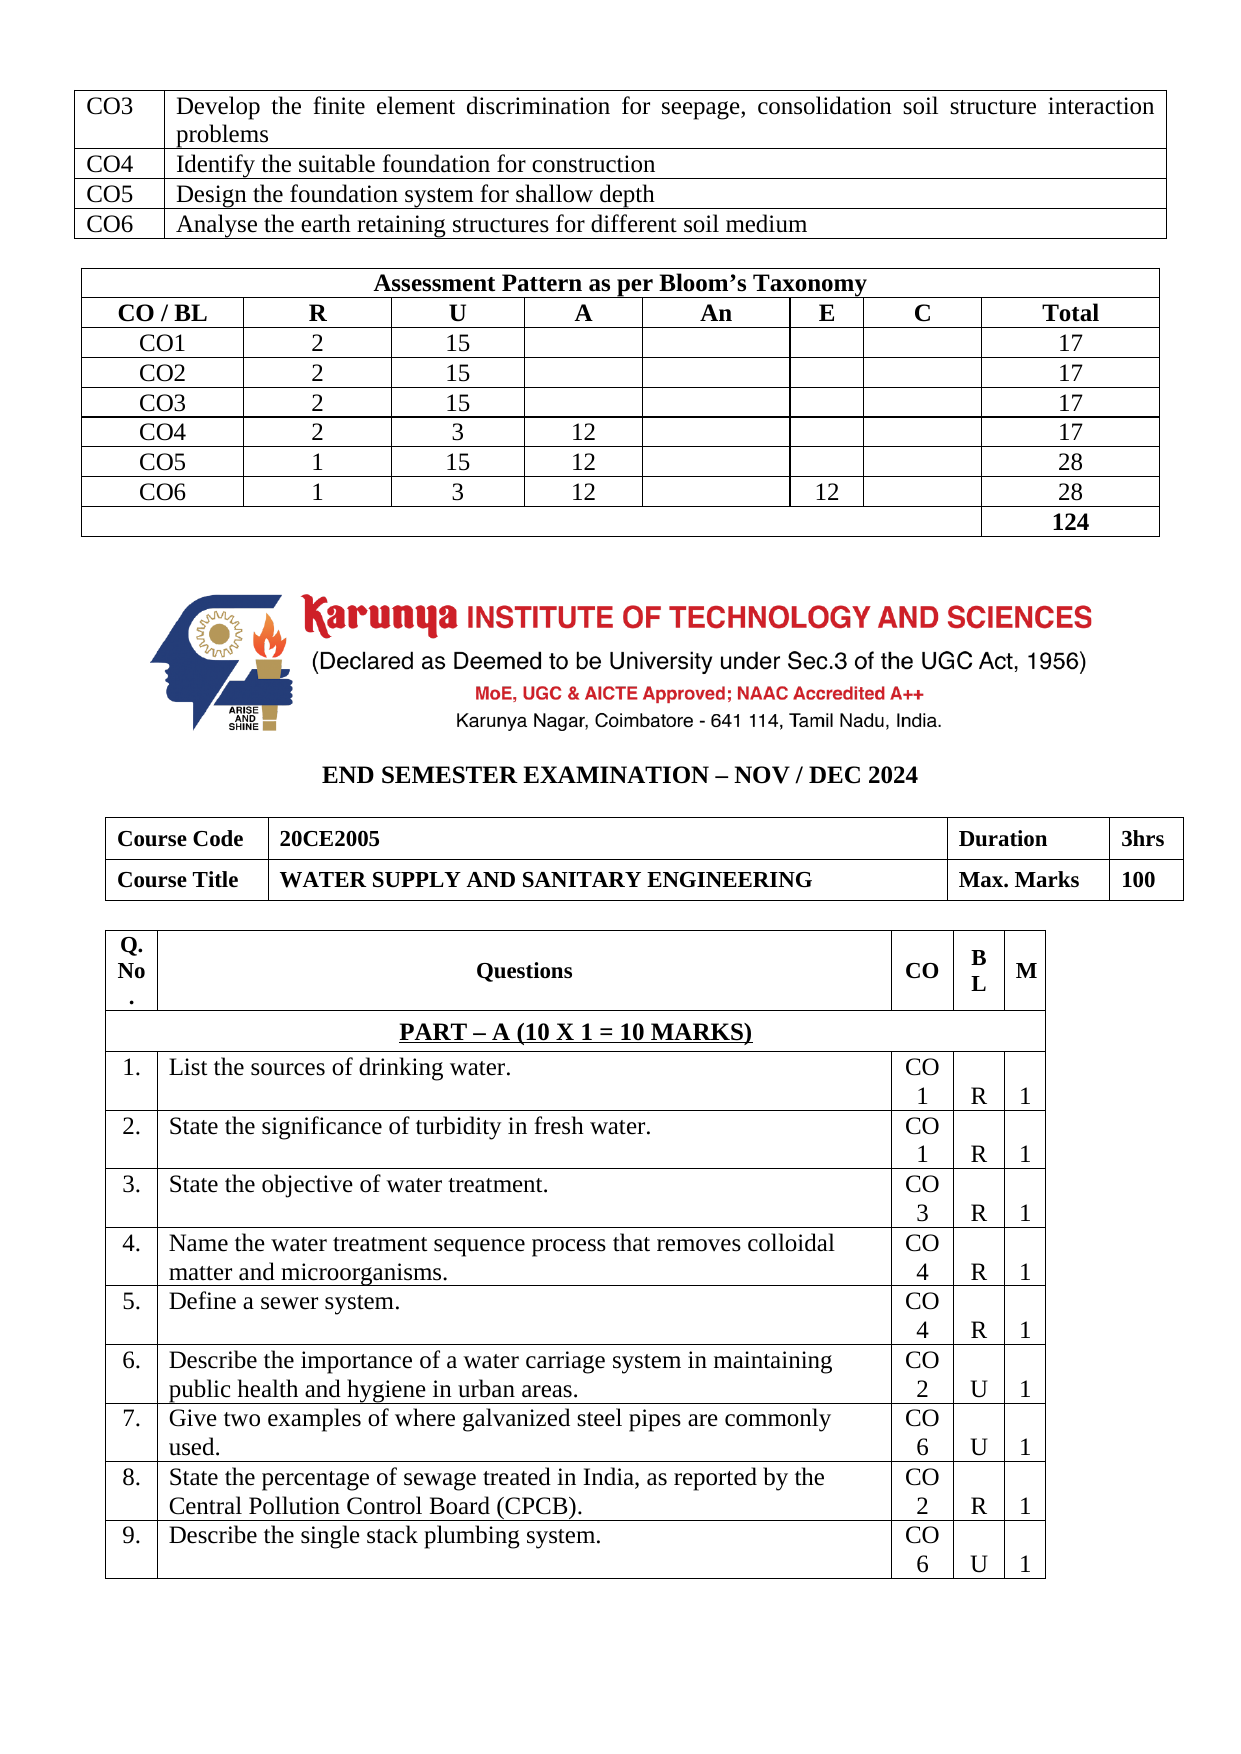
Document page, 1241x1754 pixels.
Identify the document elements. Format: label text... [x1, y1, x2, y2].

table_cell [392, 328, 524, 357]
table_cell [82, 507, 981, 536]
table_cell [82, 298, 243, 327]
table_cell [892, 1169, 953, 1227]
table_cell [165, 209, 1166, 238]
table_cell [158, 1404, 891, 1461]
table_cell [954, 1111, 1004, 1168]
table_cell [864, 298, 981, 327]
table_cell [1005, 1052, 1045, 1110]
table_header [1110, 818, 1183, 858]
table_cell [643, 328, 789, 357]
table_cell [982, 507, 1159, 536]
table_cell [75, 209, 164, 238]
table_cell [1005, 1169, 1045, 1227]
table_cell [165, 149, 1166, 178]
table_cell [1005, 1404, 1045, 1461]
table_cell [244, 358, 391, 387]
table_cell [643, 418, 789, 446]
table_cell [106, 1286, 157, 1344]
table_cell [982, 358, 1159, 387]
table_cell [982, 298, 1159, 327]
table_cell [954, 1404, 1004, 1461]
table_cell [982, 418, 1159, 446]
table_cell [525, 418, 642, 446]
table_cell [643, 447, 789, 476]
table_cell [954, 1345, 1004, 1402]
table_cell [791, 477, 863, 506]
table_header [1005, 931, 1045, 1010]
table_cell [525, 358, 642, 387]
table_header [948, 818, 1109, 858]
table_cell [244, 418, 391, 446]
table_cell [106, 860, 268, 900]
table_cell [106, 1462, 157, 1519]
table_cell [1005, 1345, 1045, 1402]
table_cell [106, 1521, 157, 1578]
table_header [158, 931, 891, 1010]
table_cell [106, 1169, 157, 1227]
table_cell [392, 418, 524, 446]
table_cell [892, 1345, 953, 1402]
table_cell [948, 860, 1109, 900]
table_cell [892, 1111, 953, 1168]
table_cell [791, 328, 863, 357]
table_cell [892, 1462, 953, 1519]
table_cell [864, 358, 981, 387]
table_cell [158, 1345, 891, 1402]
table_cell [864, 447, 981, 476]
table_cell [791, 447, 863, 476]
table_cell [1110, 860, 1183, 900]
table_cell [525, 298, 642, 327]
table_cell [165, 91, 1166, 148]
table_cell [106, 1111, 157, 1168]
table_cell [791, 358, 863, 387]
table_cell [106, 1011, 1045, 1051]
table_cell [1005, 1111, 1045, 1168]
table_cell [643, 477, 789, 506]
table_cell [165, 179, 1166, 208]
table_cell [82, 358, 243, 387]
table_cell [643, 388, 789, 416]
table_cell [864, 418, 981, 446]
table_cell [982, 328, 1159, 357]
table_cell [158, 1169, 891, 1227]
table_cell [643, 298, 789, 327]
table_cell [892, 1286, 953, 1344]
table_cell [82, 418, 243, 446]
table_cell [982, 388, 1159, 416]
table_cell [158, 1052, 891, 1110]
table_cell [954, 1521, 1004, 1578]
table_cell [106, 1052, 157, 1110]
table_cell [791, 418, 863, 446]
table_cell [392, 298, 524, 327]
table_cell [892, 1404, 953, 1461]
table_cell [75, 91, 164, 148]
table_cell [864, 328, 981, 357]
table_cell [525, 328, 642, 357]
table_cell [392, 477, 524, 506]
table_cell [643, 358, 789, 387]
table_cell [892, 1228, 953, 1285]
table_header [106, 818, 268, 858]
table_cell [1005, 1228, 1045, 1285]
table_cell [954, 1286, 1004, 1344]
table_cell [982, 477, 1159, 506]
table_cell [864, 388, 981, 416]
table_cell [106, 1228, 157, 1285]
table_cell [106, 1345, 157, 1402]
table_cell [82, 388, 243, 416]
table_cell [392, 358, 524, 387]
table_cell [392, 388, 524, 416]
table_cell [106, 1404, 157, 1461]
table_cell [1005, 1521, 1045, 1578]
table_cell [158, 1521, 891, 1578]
text END SEMESTER EXAMINATION – NOV / DEC 2024 [150, 760, 1090, 788]
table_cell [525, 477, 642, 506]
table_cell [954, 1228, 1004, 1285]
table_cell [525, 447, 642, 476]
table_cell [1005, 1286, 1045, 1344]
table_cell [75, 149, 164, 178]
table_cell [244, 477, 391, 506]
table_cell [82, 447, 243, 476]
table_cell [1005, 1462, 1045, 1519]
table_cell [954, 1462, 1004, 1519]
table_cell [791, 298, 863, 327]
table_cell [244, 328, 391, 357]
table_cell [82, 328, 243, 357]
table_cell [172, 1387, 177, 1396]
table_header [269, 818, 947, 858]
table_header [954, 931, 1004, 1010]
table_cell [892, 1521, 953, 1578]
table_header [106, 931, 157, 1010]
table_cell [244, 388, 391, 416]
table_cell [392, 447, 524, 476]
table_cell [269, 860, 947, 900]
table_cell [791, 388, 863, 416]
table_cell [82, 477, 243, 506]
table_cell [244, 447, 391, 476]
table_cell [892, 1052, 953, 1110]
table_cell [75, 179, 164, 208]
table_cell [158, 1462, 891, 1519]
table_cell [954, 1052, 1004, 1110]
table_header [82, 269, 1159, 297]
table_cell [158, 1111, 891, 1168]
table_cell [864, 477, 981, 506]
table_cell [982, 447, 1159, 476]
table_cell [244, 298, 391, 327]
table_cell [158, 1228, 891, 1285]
picture [150, 594, 1092, 731]
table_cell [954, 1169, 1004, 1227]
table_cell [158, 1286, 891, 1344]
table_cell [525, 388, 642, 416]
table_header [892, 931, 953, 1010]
